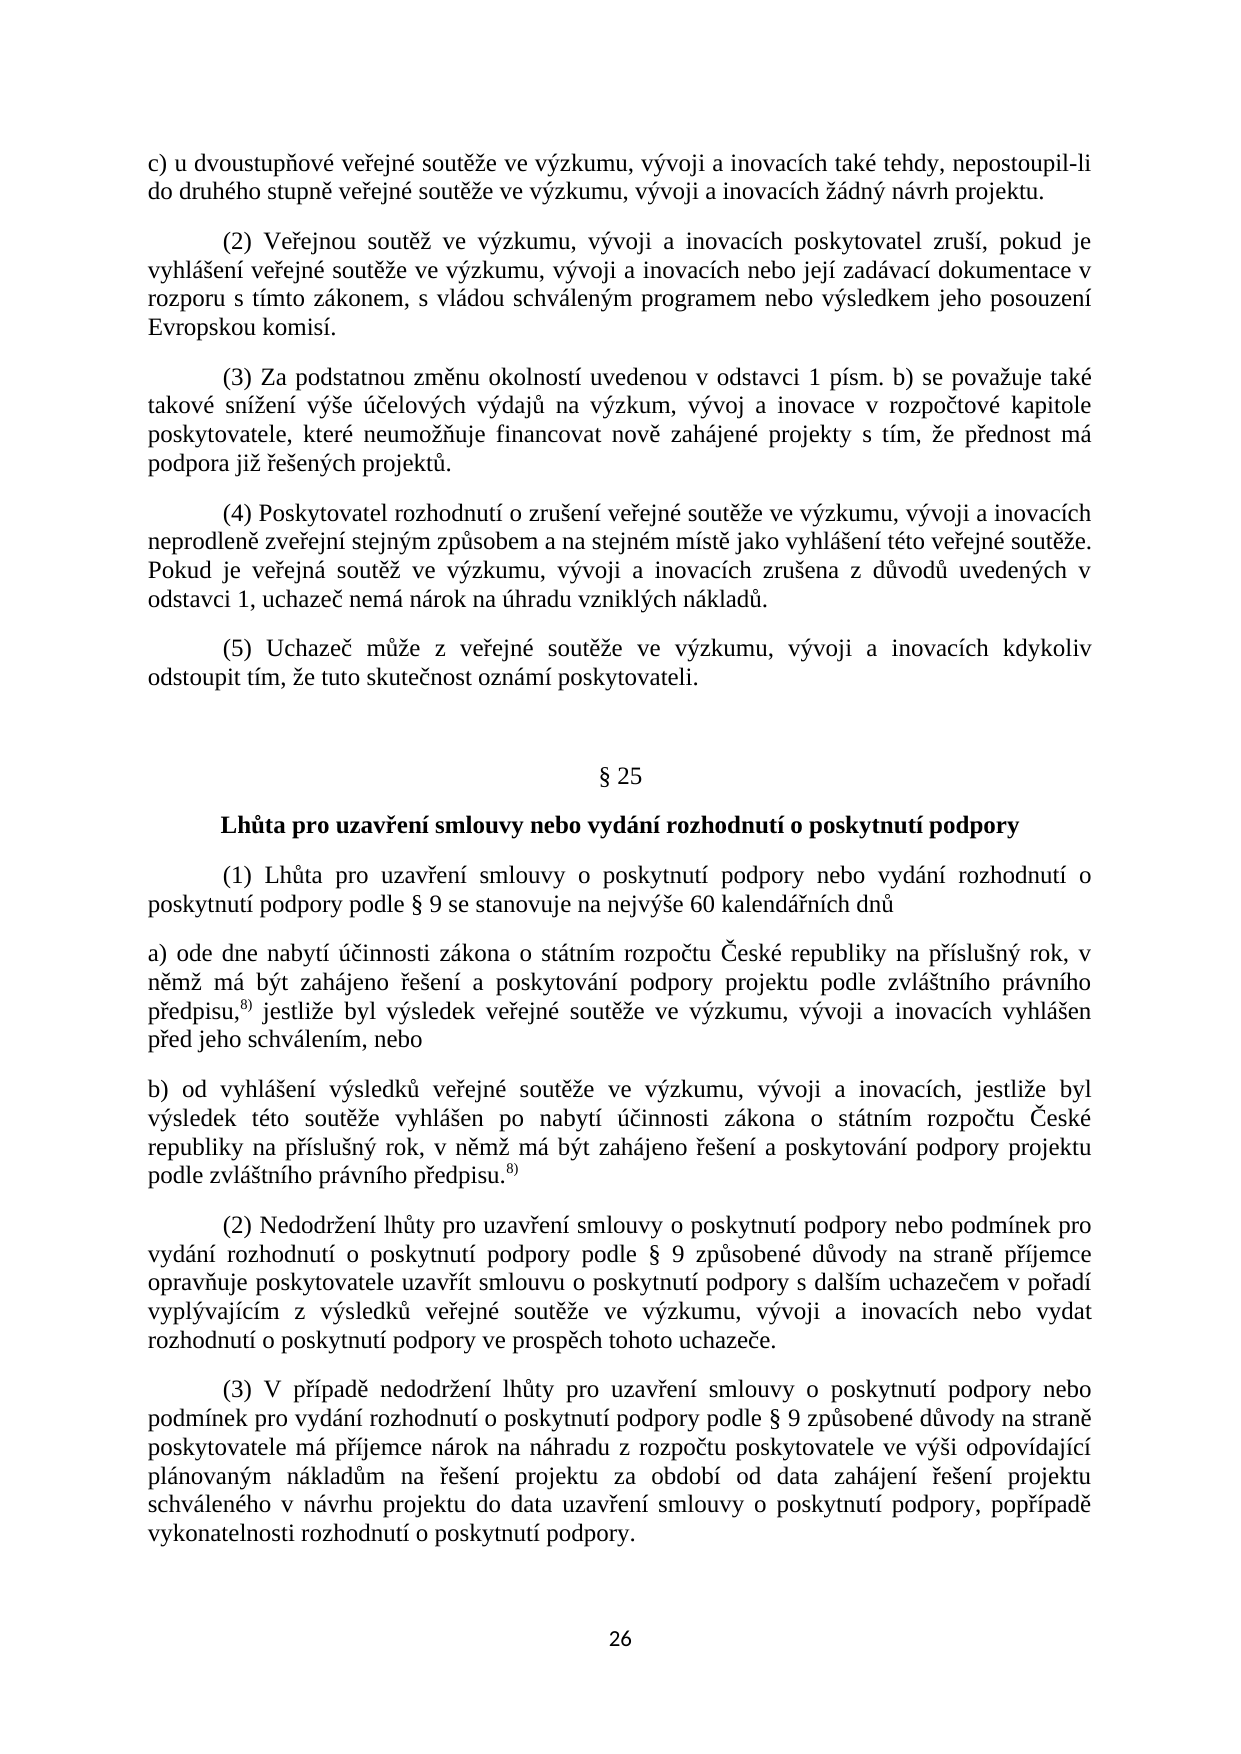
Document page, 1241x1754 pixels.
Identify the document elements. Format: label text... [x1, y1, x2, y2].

text (5) Uchazeč může z veřejné soutěže ve výzkumu, vývoji a inovacích kdykoliv odstoupit tím, že tuto skutečnost oznámí poskytovateli. [148, 633, 1092, 691]
text (2) Nedodržení lhůty pro uzavření smlouvy o poskytnutí podpory nebo podmínek pro vydání rozhodnutí o poskytnutí podpory podle § 9 způsobené důvody na straně příjemce opravňuje poskytovatele uzavřít smlouvu o poskytnutí podpory s dalším uchazečem v pořadí vyplývajícím z výsledků veřejné soutěže ve výzkumu, vývoji a inovacích nebo vydat rozhodnutí o poskytnutí podpory ve prospěch tohoto uchazeče. [148, 1210, 1092, 1354]
text (1) Lhůta pro uzavření smlouvy o poskytnutí podpory nebo vydání rozhodnutí o poskytnutí podpory podle § 9 se stanovuje na nejvýše 60 kalendářních dnů [148, 860, 1092, 917]
text (2) Veřejnou soutěž ve výzkumu, vývoji a inovacích poskytovatel zruší, pokud je vyhlášení veřejné soutěže ve výzkumu, vývoji a inovacích nebo její zadávací dokumentace v rozporu s tímto zákonem, s vládou schváleným programem nebo výsledkem jeho posouzení Evropskou komisí. [148, 226, 1092, 341]
text (3) V případě nedodržení lhůty pro uzavření smlouvy o poskytnutí podpory nebo podmínek pro vydání rozhodnutí o poskytnutí podpory podle § 9 způsobené důvody na straně poskytovatele má příjemce nárok na náhradu z rozpočtu poskytovatele ve výši odpovídající plánovaným nákladům na řešení projektu za období od data zahájení řešení projektu schváleného v návrhu projektu do data uzavření smlouvy o poskytnutí podpory, popřípadě vykonatelnosti rozhodnutí o poskytnutí podpory. [148, 1374, 1092, 1547]
text (3) Za podstatnou změnu okolností uvedenou v odstavci 1 písm. b) se považuje také takové snížení výše účelových výdajů na výzkum, vývoj a inovace v rozpočtové kapitole poskytovatele, které neumožňuje financovat nově zahájené projekty s tím, že přednost má podpora již řešených projektů. [148, 362, 1092, 477]
text c) u dvoustupňové veřejné soutěže ve výzkumu, vývoji a inovacích také tehdy, nepostoupil-li do druhého stupně veřejné soutěže ve výzkumu, vývoji a inovacích žádný návrh projektu. [148, 148, 1092, 205]
text a) ode dne nabytí účinnosti zákona o státním rozpočtu České republiky na příslušný rok, v němž má být zahájeno řešení a poskytování podpory projektu podle zvláštního právního předpisu,8) jestliže byl výsledek veřejné soutěže ve výzkumu, vývoji a inovacích vyhlášen před jeho schválením, nebo [148, 938, 1092, 1053]
text (4) Poskytovatel rozhodnutí o zrušení veřejné soutěže ve výzkumu, vývoji a inovacích neprodleně zveřejní stejným způsobem a na stejném místě jako vyhlášení této veřejné soutěže. Pokud je veřejná soutěž ve výzkumu, vývoji a inovacích zrušena z důvodů uvedených v odstavci 1, uchazeč nemá nárok na úhradu vzniklých nákladů. [148, 498, 1092, 613]
text § 25 [148, 761, 1092, 789]
text Lhůta pro uzavření smlouvy nebo vydání rozhodnutí o poskytnutí podpory [148, 810, 1092, 839]
text b) od vyhlášení výsledků veřejné soutěže ve výzkumu, vývoji a inovacích, jestliže byl výsledek této soutěže vyhlášen po nabytí účinnosti zákona o státním rozpočtu České republiky na příslušný rok, v němž má být zahájeno řešení a poskytování podpory projektu podle zvláštního právního předpisu.8) [148, 1074, 1092, 1189]
